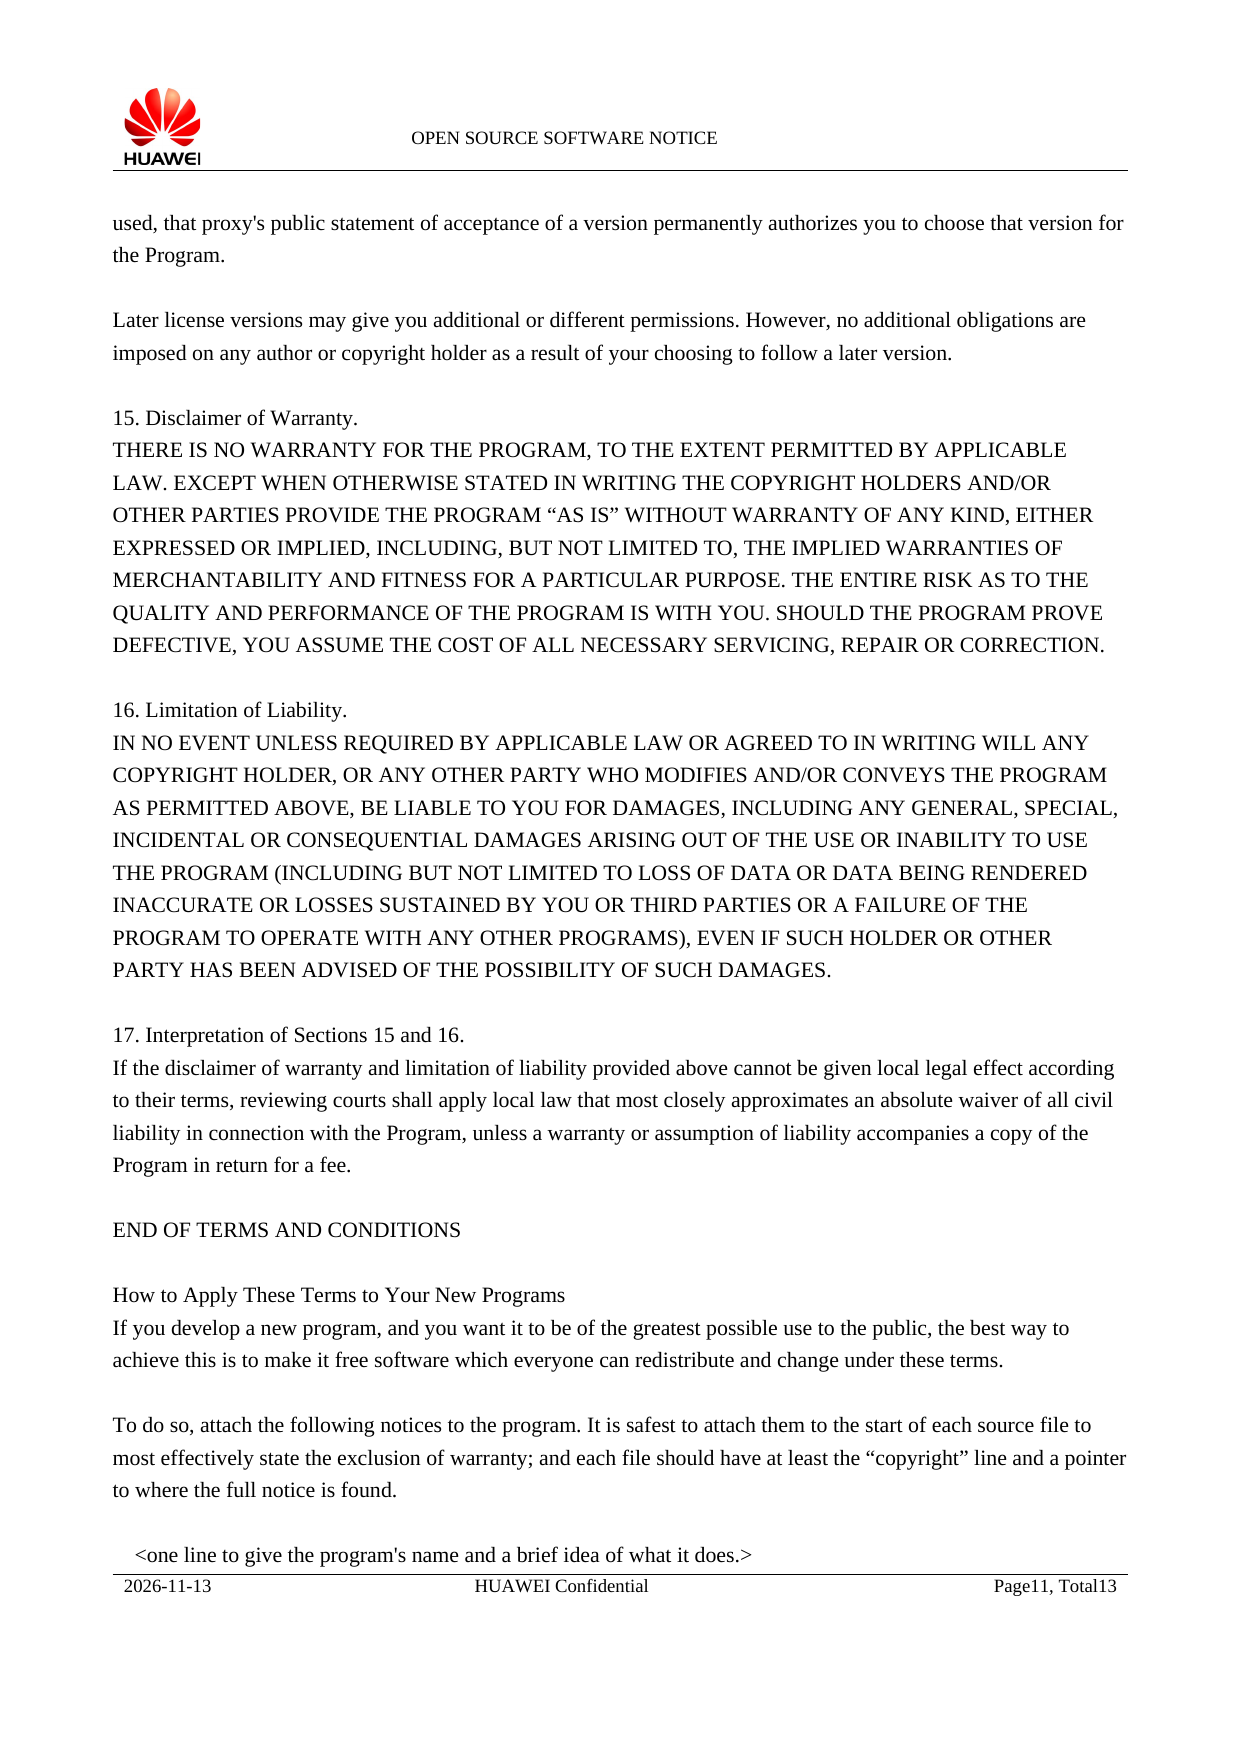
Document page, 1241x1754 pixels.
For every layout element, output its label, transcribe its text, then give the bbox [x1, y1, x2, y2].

picture [124, 88, 201, 165]
